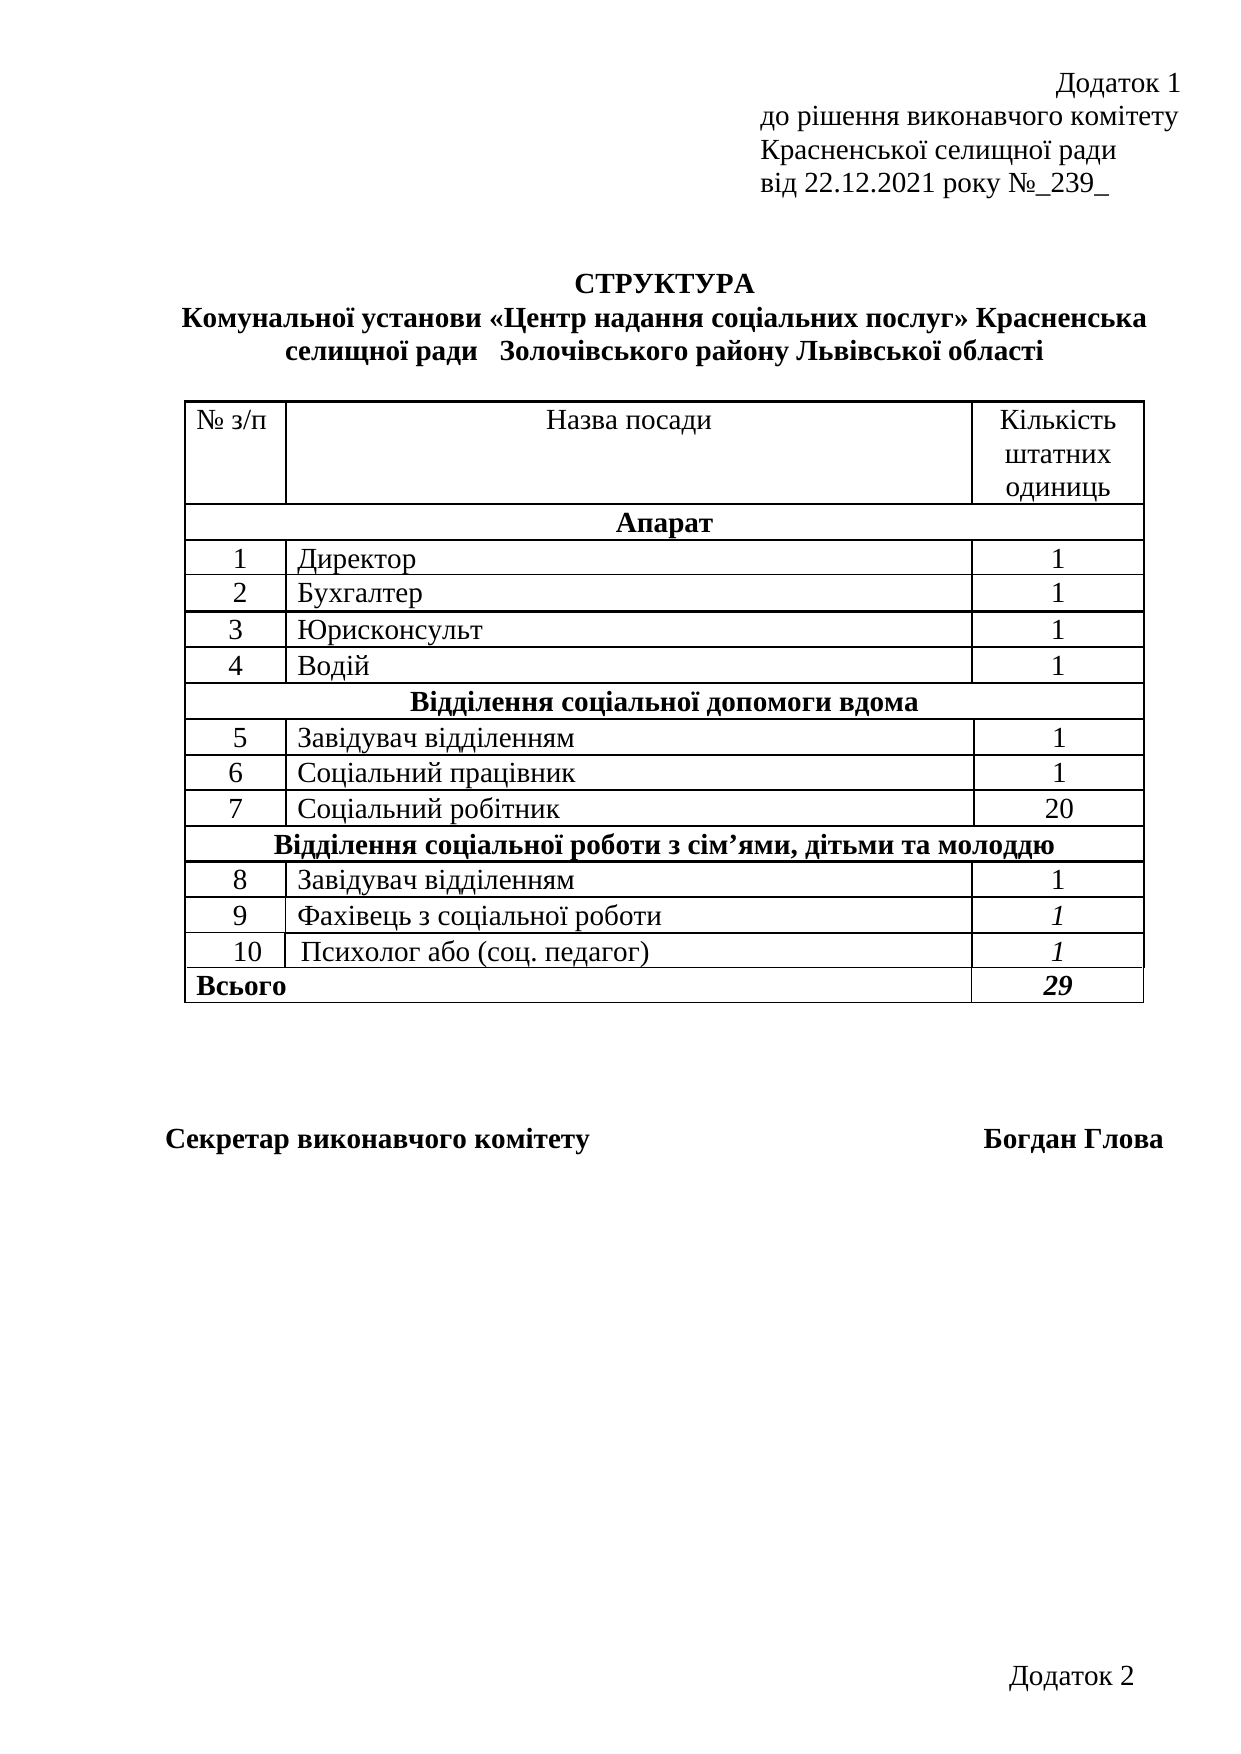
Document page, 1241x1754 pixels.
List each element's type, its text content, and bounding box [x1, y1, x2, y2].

table_cell 4 [186, 648, 285, 682]
text Додаток 2 [194, 1658, 1134, 1692]
table_cell 3 [186, 613, 285, 646]
text СТРУКТУРА [148, 266, 1181, 300]
table_cell 1 [975, 720, 1143, 753]
table_cell Відділення соціальної допомоги вдома [186, 684, 1143, 718]
table_cell Водій [287, 648, 971, 682]
table_cell Бухгалтер [287, 575, 971, 610]
table_cell 1 [973, 934, 1143, 967]
text Красненської селищної ради [194, 132, 1181, 166]
table_cell 9 [186, 898, 285, 932]
table_cell Соціальний працівник [287, 756, 973, 789]
table_cell 1 [975, 756, 1143, 789]
table_cell Директор [287, 541, 971, 574]
table_cell Юрисконсульт [287, 613, 971, 646]
table_cell 20 [975, 791, 1143, 825]
table_cell 10 [186, 933, 284, 967]
table_cell 7 [186, 791, 285, 825]
table_cell Завідувач відділенням [287, 863, 971, 896]
table_cell Фахівець з соціальної роботи [286, 898, 971, 932]
table_cell Апарат [186, 505, 1143, 539]
table_cell 1 [973, 863, 1143, 896]
table_cell 1 [186, 541, 285, 574]
text Додаток 1 [148, 65, 1181, 98]
table_cell 8 [186, 863, 285, 896]
table_cell 1 [973, 541, 1143, 574]
table_cell Всього [186, 968, 971, 1002]
text від 22.12.2021 року №_239_ [194, 166, 1181, 199]
text Комунальної установи «Центр надання соціальних послуг» Красненська селищної ради Золочівського району Львівської області [148, 300, 1181, 367]
text до рішення виконавчого комітету [194, 98, 1181, 132]
table_header Кількість штатних одиниць [973, 403, 1143, 503]
table_cell Завідувач відділенням [287, 720, 973, 753]
table_cell Соціальний робітник [287, 791, 973, 825]
table_cell 1 [973, 898, 1143, 932]
table_cell 2 [186, 575, 285, 610]
table_header Назва посади [287, 403, 971, 503]
table_cell 6 [186, 756, 285, 789]
table_cell 1 [973, 613, 1143, 646]
table_cell 5 [186, 720, 285, 753]
table_cell 29 [972, 967, 1143, 1002]
table_cell 1 [973, 648, 1143, 682]
text Секретар виконавчого комітету Богдан Глова [148, 1122, 1181, 1155]
table_header № з/п [186, 403, 285, 503]
table_cell 1 [973, 575, 1143, 610]
table_cell Психолог або (соц. педагог) [286, 934, 971, 967]
table_cell Відділення соціальної роботи з сім’ями, дітьми та молоддю [186, 827, 1143, 860]
